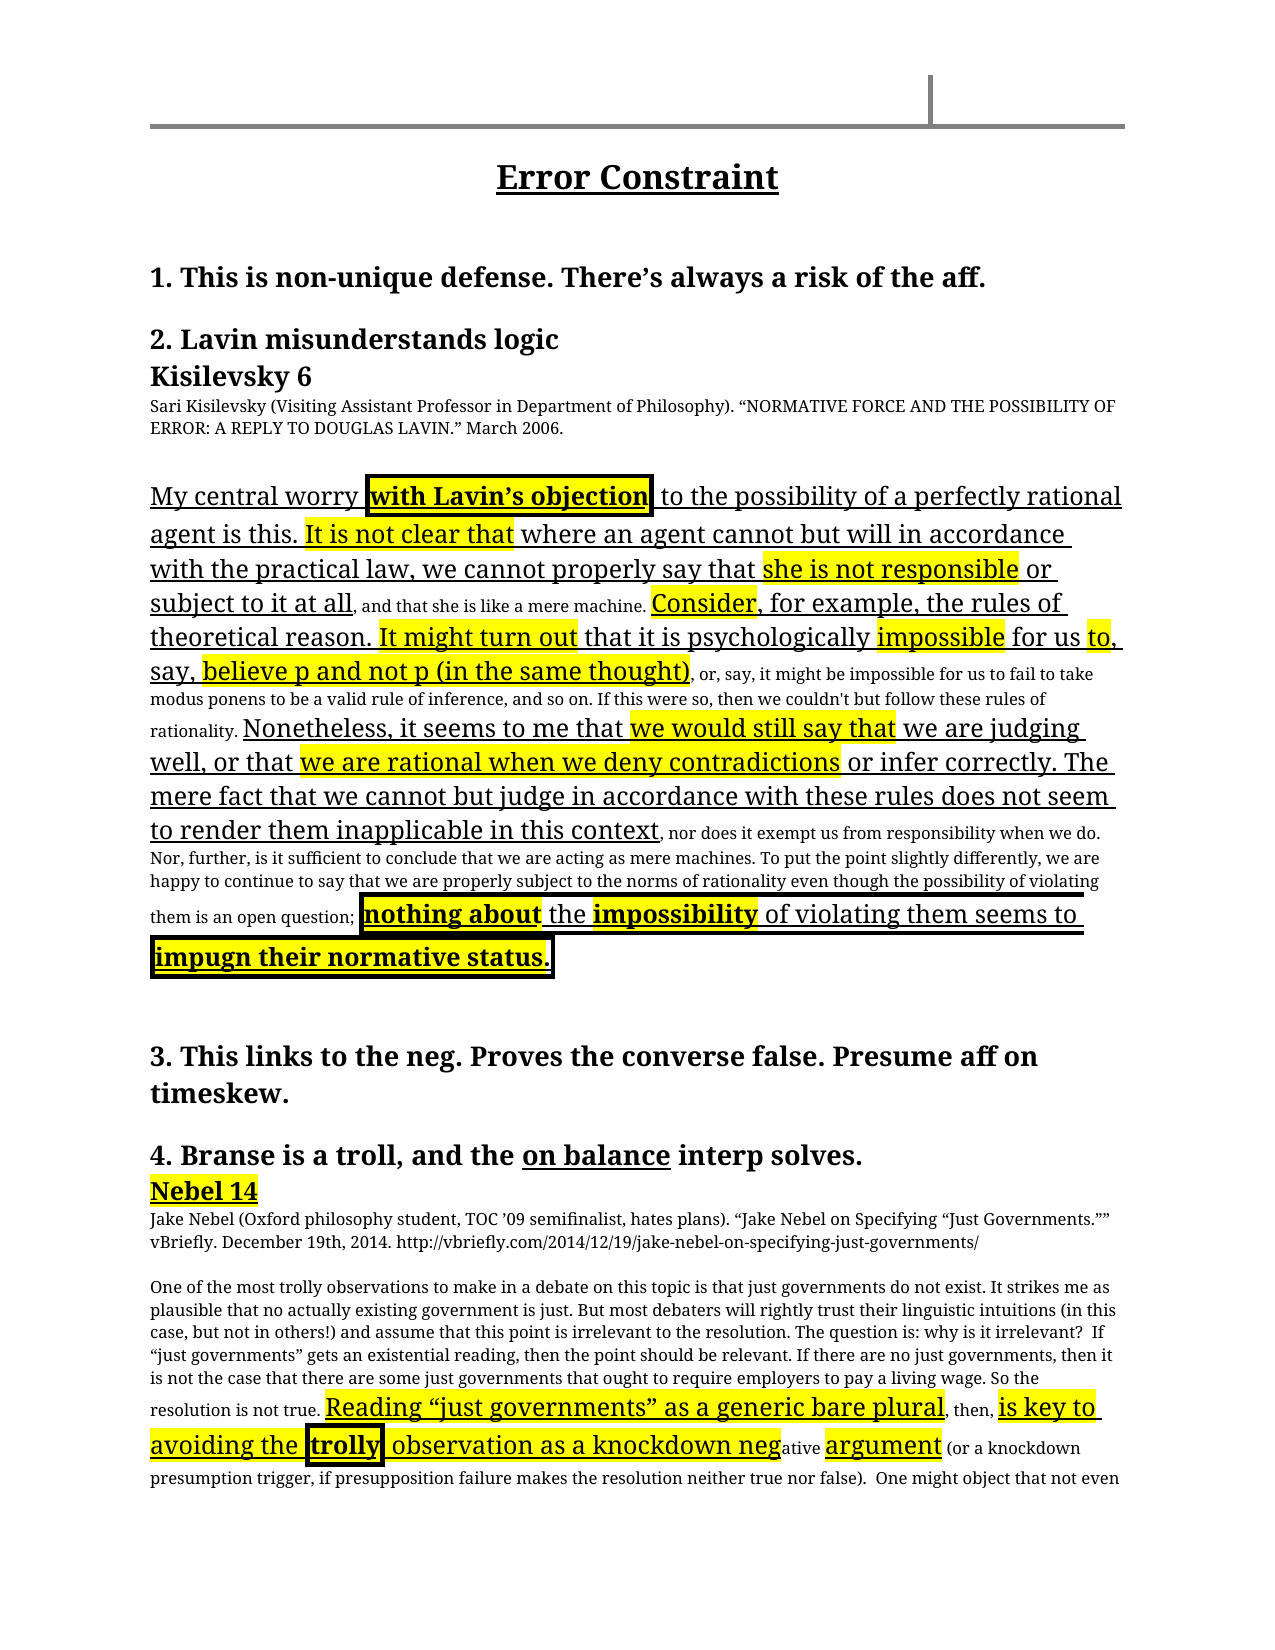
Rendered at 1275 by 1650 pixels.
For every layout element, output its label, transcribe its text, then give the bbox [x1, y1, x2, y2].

text My central worry with Lavin’s objection to the possibility of a perfectly rational agent is this. It is not clear that where an agent cannot but will in accordance with the practical law, we cannot properly say that she is not responsible or subject to it at all, and that she is like a mere machine. Consider, for example, the rules of theoretical reason. It might turn out that it is psychologically impossible for us to, say, believe p and not p (in the same thought), or, say, it might be impossible for us to fail to take modus ponens to be a valid rule of inference, and so on. If this were so, then we couldn't but follow these rules of rationality. Nonetheless, it seems to me that we would still say that we are judging well, or that we are rational when we deny contradictions or infer correctly. The mere fact that we cannot but judge in accordance with these rules does not seem to render them inapplicable in this context, nor does it exempt us from responsibility when we do. Nor, further, is it sufficient to conclude that we are acting as mere machines. To put the point slightly differently, we are happy to continue to say that we are properly subject to the norms of rationality even though the possibility of violating them is an open question; nothing about the impossibility of violating them seems to impugn their normative status. [150, 474, 1125, 979]
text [150, 1276, 1125, 1489]
subtitle Error Constraint [150, 154, 1125, 199]
text Sari Kisilevsky (Visiting Assistant Professor in Department of Philosophy). “NORMATIVE FORCE AND THE POSSIBILITY OF ERROR: A REPLY TO DOUGLAS LAVIN.” March 2006. [150, 394, 1125, 440]
text Nebel 14 [150, 1173, 1125, 1207]
text 3. This links to the neg. Proves the converse false. Presume aff on timeskew. [150, 1038, 1125, 1112]
text Jake Nebel (Oxford philosophy student, TOC ’09 semifinalist, hates plans). “Jake Nebel on Specifying “Just Governments.”” vBriefly. December 19th, 2014. http://vbriefly.com/2014/12/19/jake-nebel-on-specifying-just-governments/ [150, 1207, 1125, 1253]
text 1. This is non-unique defense. There’s always a risk of the aff. [150, 259, 1125, 296]
text 4. Branse is a troll, and the on balance interp solves. [150, 1137, 1125, 1173]
text 2. Lavin misunderstands logic [150, 321, 1125, 357]
text Kisilevsky 6 [150, 357, 1125, 394]
